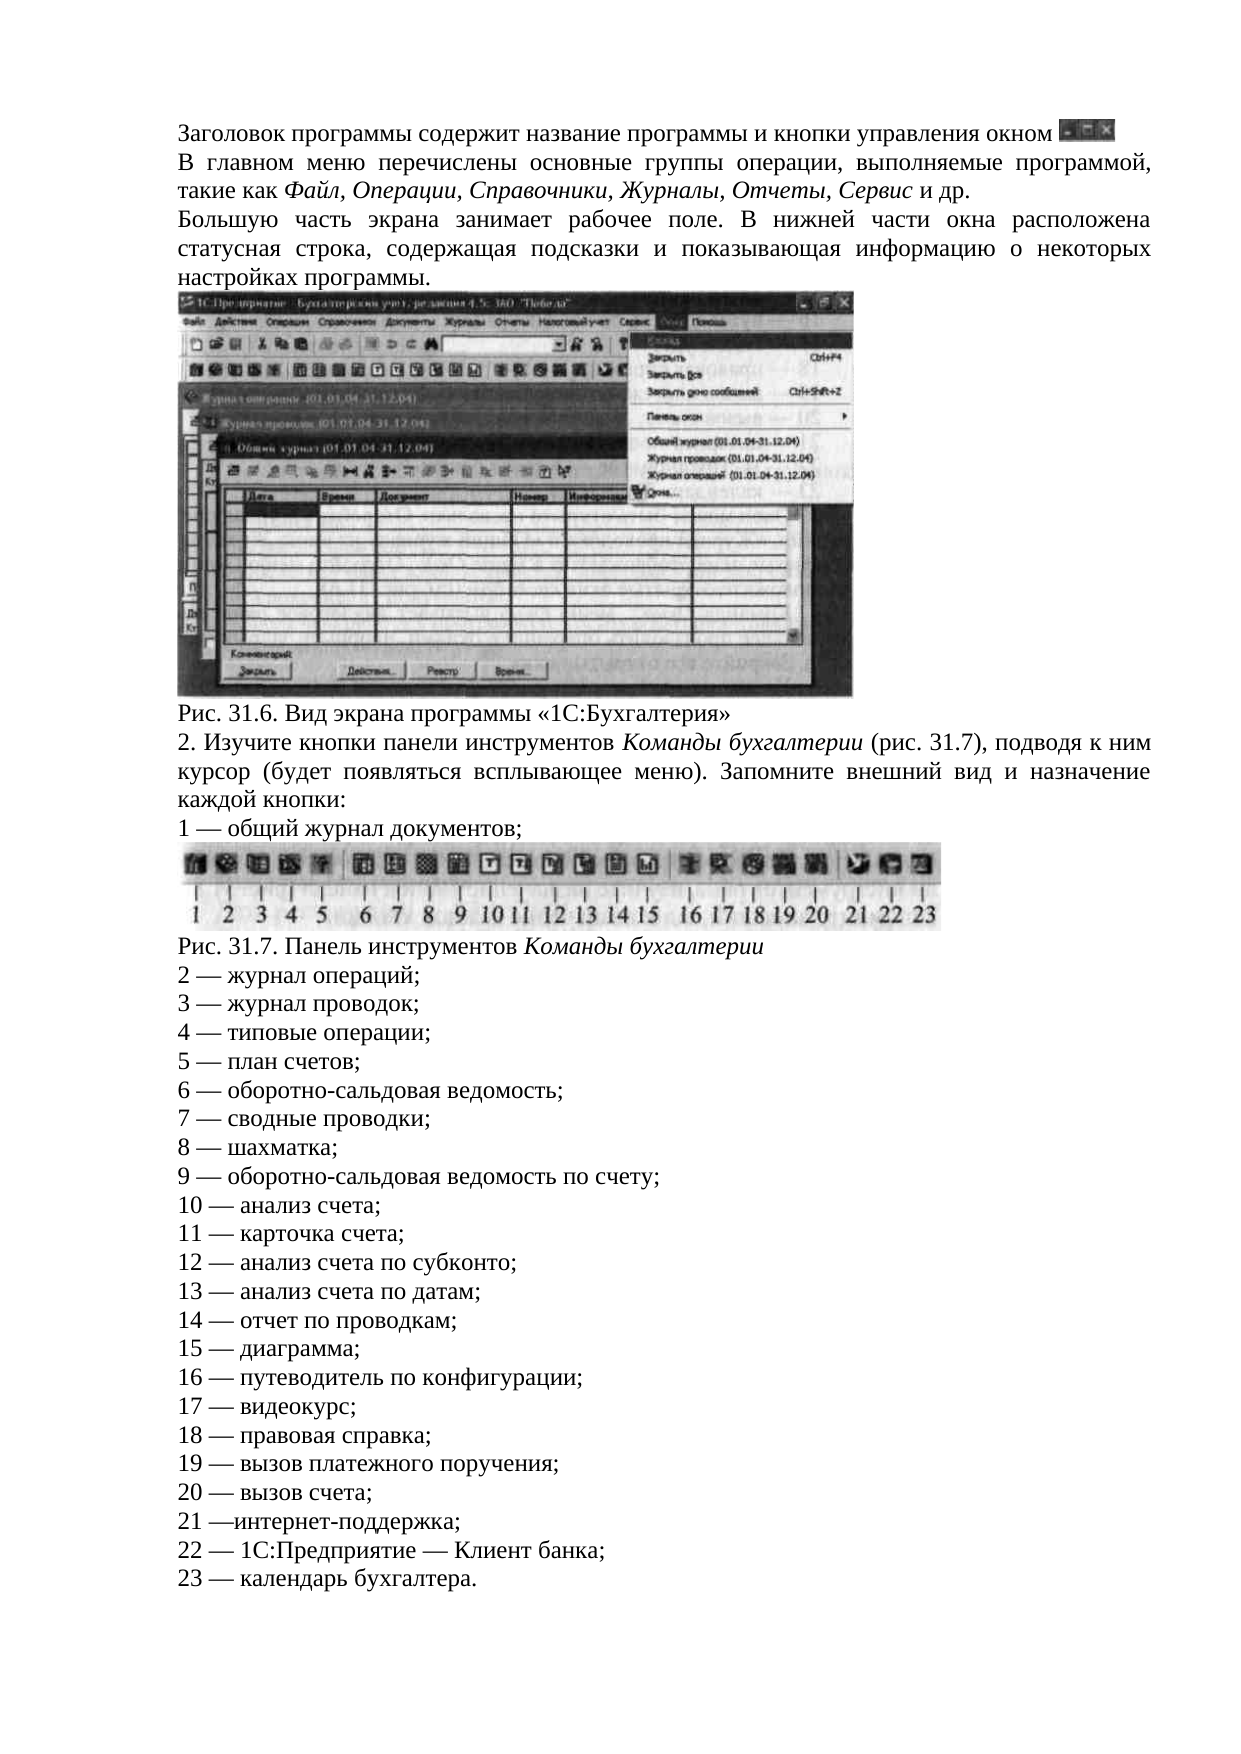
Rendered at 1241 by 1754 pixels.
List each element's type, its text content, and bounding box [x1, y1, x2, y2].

text 23 — календарь бухгалтера. [177, 1563, 1152, 1592]
text 19 — вызов платежного поручения; [177, 1448, 1152, 1477]
text 2. Изучите кнопки панели инструментов Команды бухгалтерии (рис. 31.7), подводя к ним курсор (будет появляться всплывающее меню). Запомните внешний вид и назначение каждой кнопки: [177, 727, 1152, 813]
text В главном меню перечислены основные группы операции, выполняемые программой, такие как Файл, Операции, Справочники, Журналы, Отчеты, Сервис и др. [177, 147, 1152, 204]
text 10 — анализ счета; [177, 1190, 1152, 1218]
text 16 — путеводитель по конфигурации; [177, 1362, 1152, 1391]
text 17 — видеокурс; [177, 1391, 1152, 1420]
text 22 — 1С:Предприятие — Клиент банка; [177, 1535, 1152, 1563]
text 21 —интернет-поддержка; [177, 1506, 1152, 1535]
text 20 — вызов счета; [177, 1477, 1152, 1506]
text 1 — общий журнал документов; [177, 813, 1152, 842]
text 14 — отчет по проводкам; [177, 1305, 1152, 1333]
text 15 — диаграмма; [177, 1333, 1152, 1362]
text 13 — анализ счета по датам; [177, 1276, 1152, 1305]
text Рис. 31.7. Панель инструментов Команды бухгалтерии [177, 931, 1152, 960]
text 3 — журнал проводок; [177, 988, 1152, 1017]
text 11 — карточка счета; [177, 1218, 1152, 1247]
text 6 — оборотно-сальдовая ведомость; [177, 1075, 1152, 1103]
picture [1059, 119, 1116, 142]
text 9 — оборотно-сальдовая ведомость по счету; [177, 1161, 1152, 1190]
text 7 — сводные проводки; [177, 1103, 1152, 1132]
text Рис. 31.6. Вид экрана программы «1С:Бухгалтерия» [177, 698, 1152, 727]
text 8 — шахматка; [177, 1132, 1152, 1161]
text 2 — журнал операций; [177, 960, 1152, 988]
text 12 — анализ счета по субконто; [177, 1247, 1152, 1276]
text Большую часть экрана занимает рабочее поле. В нижней части окна расположена статусная строка, содержащая подсказки и показывающая информацию о некоторых настройках программы. [177, 204, 1152, 291]
picture [177, 842, 942, 931]
text Заголовок программы содержит название программы и кнопки управления окном [177, 118, 1152, 147]
picture [177, 290, 854, 699]
text 5 — план счетов; [177, 1046, 1152, 1075]
text 18 — правовая справка; [177, 1420, 1152, 1448]
text 4 — типовые операции; [177, 1017, 1152, 1046]
